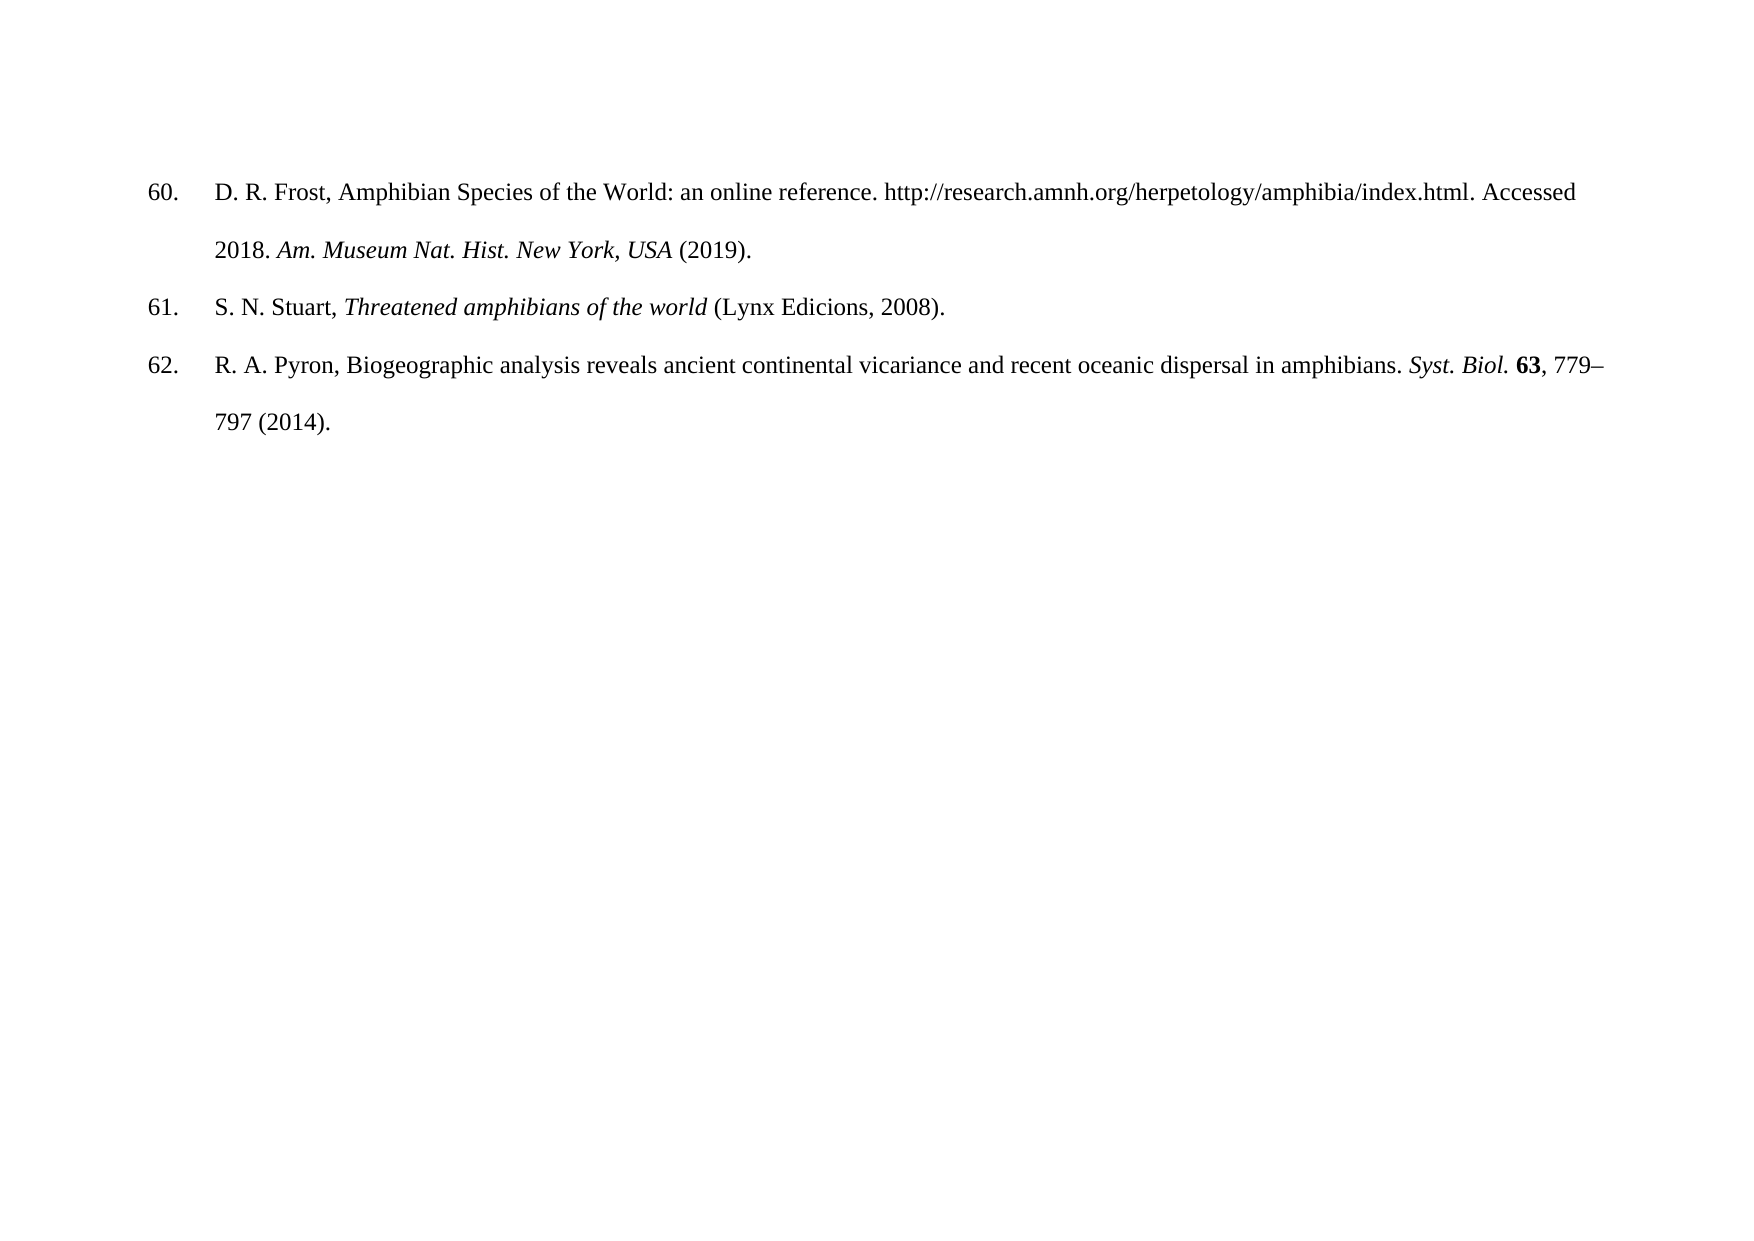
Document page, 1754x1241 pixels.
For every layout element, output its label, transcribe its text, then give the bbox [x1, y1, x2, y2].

text 62. R. A. Pyron, Biogeographic analysis reveals ancient continental vicariance and recent oceanic dispersal in amphibians. Syst. Biol. 63, 779–797 (2014). [148, 350, 1606, 436]
text 61. S. N. Stuart, Threatened amphibians of the world (Lynx Edicions, 2008). [148, 292, 1606, 321]
text 60. D. R. Frost, Amphibian Species of the World: an online reference. http://research.amnh.org/herpetology/amphibia/index.html. Accessed 2018. Am. Museum Nat. Hist. New York, USA (2019). [148, 177, 1606, 263]
